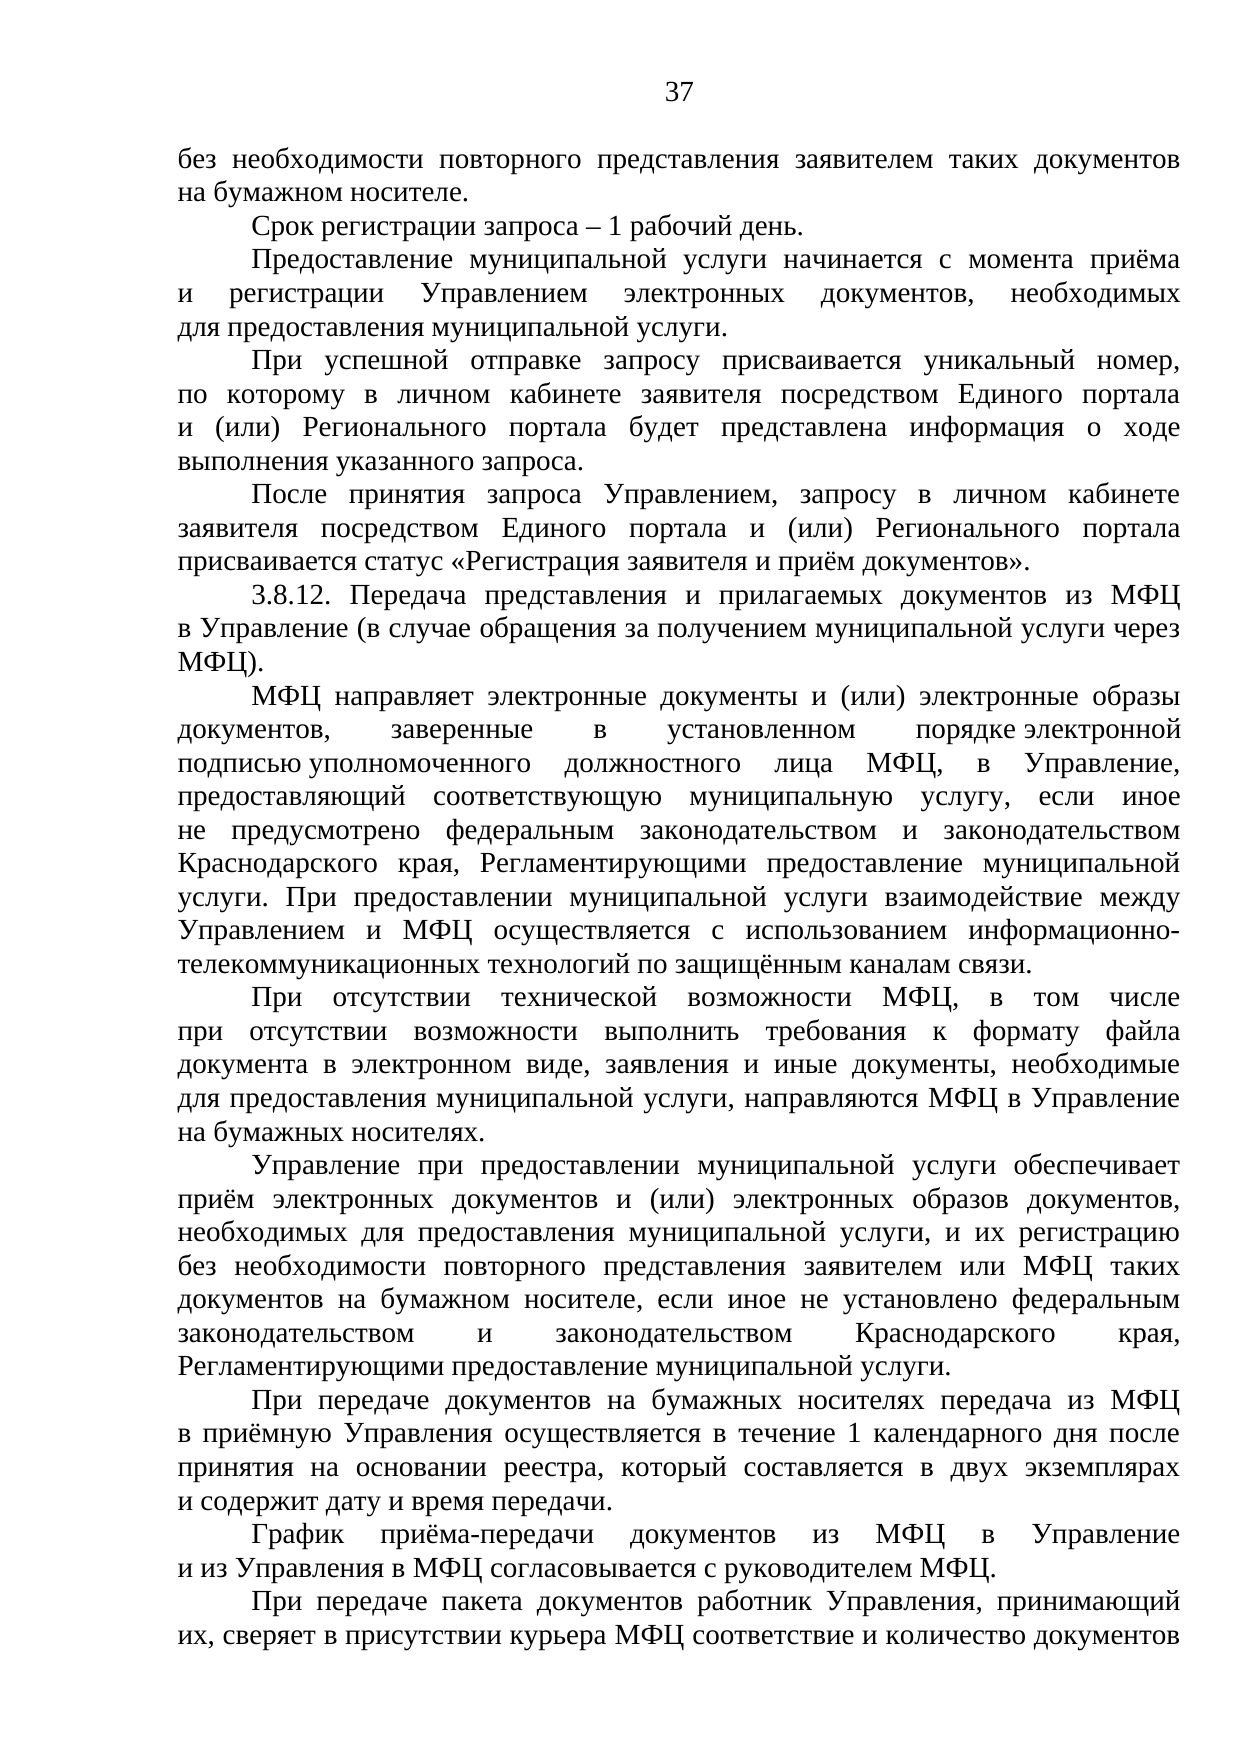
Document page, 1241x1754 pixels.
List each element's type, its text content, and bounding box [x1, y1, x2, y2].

text График приёма-передачи документов из МФЦ в Управление и из Управления в МФЦ согласовывается с руководителем МФЦ. [177, 1516, 1181, 1583]
text 3.8.12. Передача представления и прилагаемых документов из МФЦ в Управление (в случае обращения за получением муниципальной услуги через МФЦ). [177, 577, 1181, 678]
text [177, 141, 1181, 208]
text После принятия запроса Управлением, запросу в личном кабинете заявителя посредством Единого портала и (или) Регионального портала присваивается статус «Регистрация заявителя и приём документов». [177, 476, 1181, 577]
text При успешной отправке запросу присваивается уникальный номер, по которому в личном кабинете заявителя посредством Единого портала и (или) Регионального портала будет представлена информация о ходе выполнения указанного запроса. [177, 342, 1181, 476]
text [177, 1583, 1181, 1650]
text При передаче документов на бумажных носителях передача из МФЦ в приёмную Управления осуществляется в течение 1 календарного дня после принятия на основании реестра, который составляется в двух экземплярах и содержит дату и время передачи. [177, 1382, 1181, 1516]
text Предоставление муниципальной услуги начинается с момента приёма и регистрации Управлением электронных документов, необходимых для предоставления муниципальной услуги. [177, 242, 1181, 342]
text Управление при предоставлении муниципальной услуги обеспечивает приём электронных документов и (или) электронных образов документов, необходимых для предоставления муниципальной услуги, и их регистрацию без необходимости повторного представления заявителем или МФЦ таких документов на бумажном носителе, если иное не установлено федеральным законодательством и законодательством Краснодарского края, Регламентирующими предоставление муниципальной услуги. [177, 1147, 1181, 1382]
text МФЦ направляет электронные документы и (или) электронные образы документов, заверенные в установленном порядке электронной подписью уполномоченного должностного лица МФЦ, в Управление, предоставляющий соответствующую муниципальную услугу, если иное не предусмотрено федеральным законодательством и законодательством Краснодарского края, Регламентирующими предоставление муниципальной услуги. При предоставлении муниципальной услуги взаимодействие между Управлением и МФЦ осуществляется с использованием информационно-телекоммуникационных технологий по защищённым каналам связи. [177, 678, 1181, 979]
text При отсутствии технической возможности МФЦ, в том числе при отсутствии возможности выполнить требования к формату файла документа в электронном виде, заявления и иные документы, необходимые для предоставления муниципальной услуги, направляются МФЦ в Управление на бумажных носителях. [177, 979, 1181, 1147]
text Срок регистрации запроса – 1 рабочий день. [177, 208, 1181, 242]
